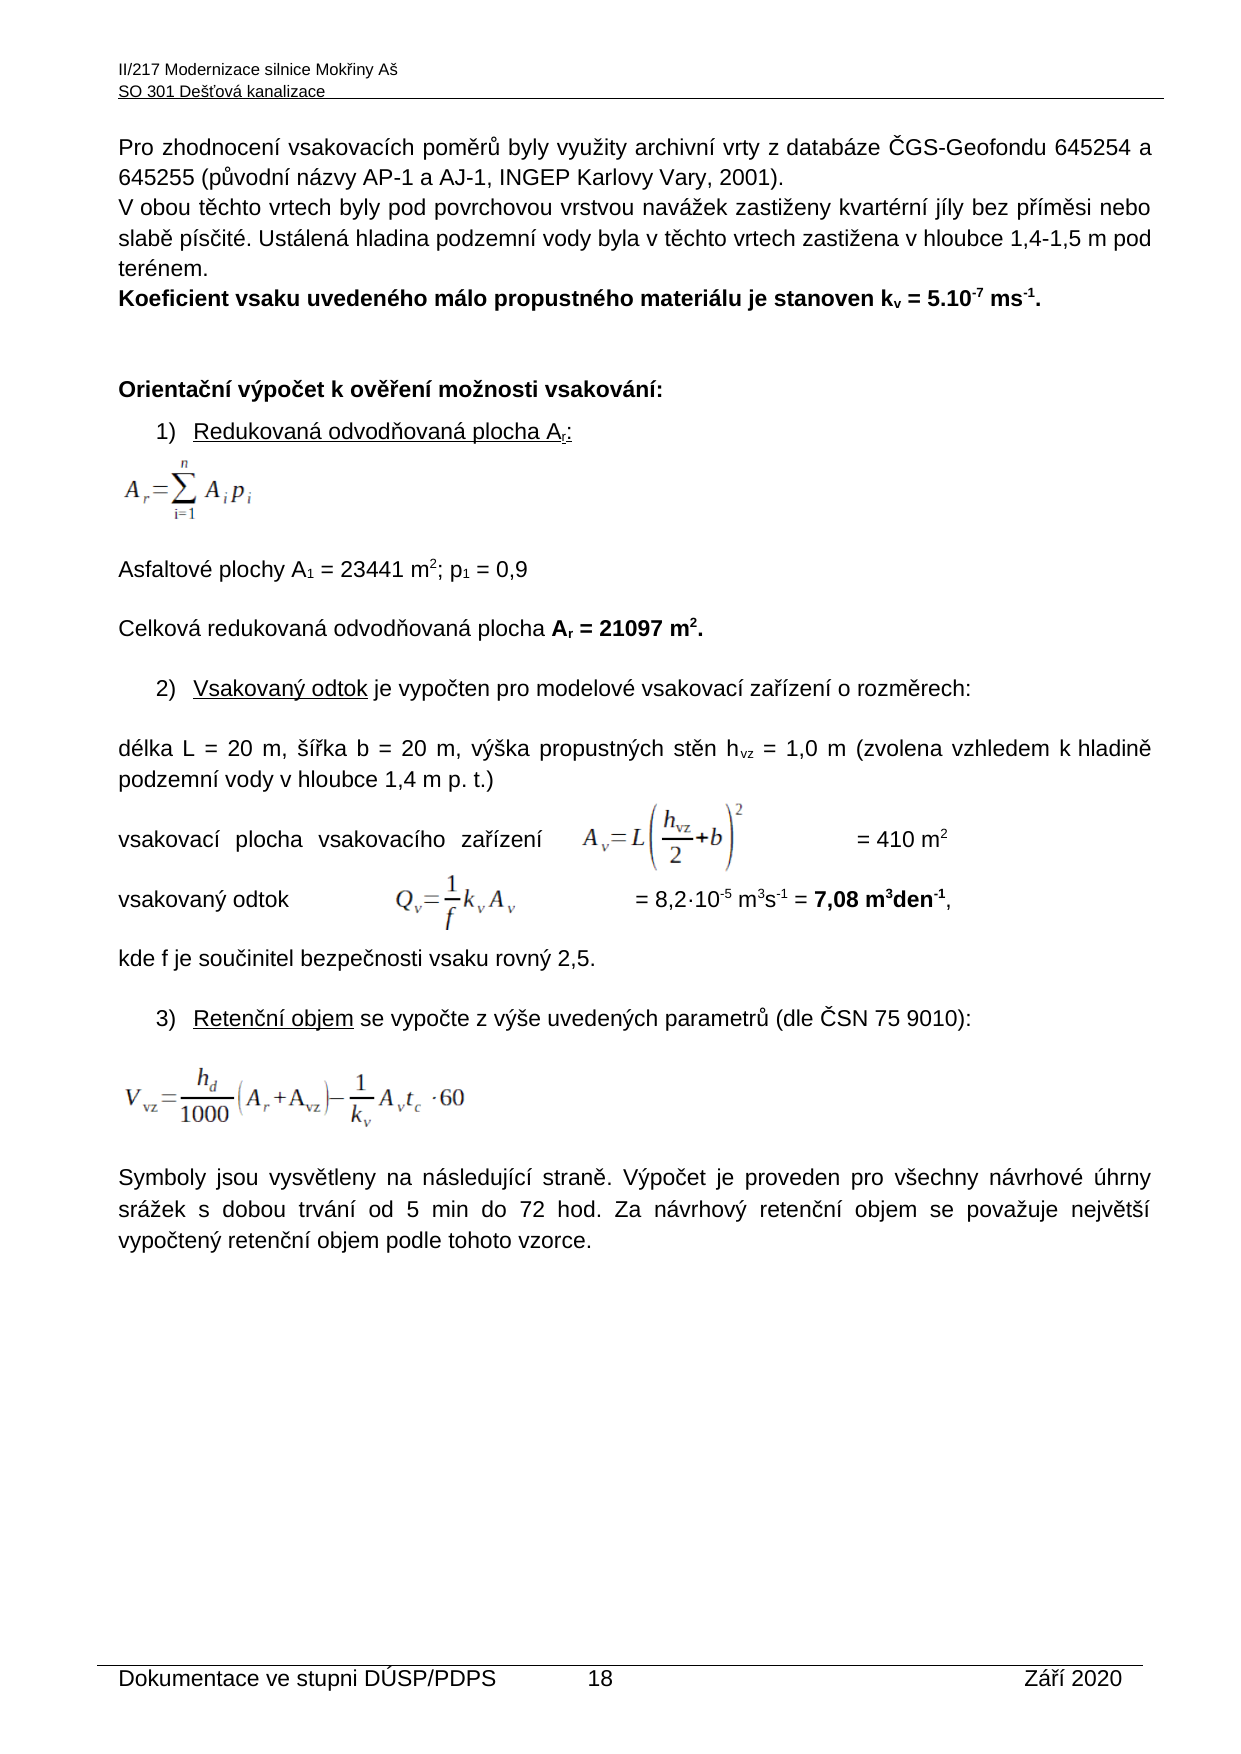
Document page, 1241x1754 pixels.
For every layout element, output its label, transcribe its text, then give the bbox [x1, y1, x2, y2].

text V obou těchto vrtech byly pod povrchovou vrstvou navážek zastiženy kvartérní jíly bez příměsi nebo slabě písčité. Ustálená hladina podzemní vody byla v těchto vrtech zastižena v hloubce 1,4-1,5 m pod terénem. [118, 194, 1152, 281]
text kde f je součinitel bezpečnosti vsaku rovný 2,5. [118, 945, 1152, 972]
text Orientační výpočet k ověření možnosti vsakování: [118, 376, 1152, 402]
list Redukovaná odvodňovaná plocha Ar: [156, 418, 1152, 444]
list Retenční objem se vypočte z výše uvedených parametrů (dle ČSN 75 9010): [156, 1005, 1152, 1031]
picture [118, 1064, 471, 1131]
text vsakovací plocha vsakovacího zařízení = 410 m2 [118, 826, 576, 852]
picture [576, 801, 748, 872]
text vsakovaný odtok = 8,2·10-5 m3s-1 = 7,08 m3den-1, [118, 886, 389, 912]
text Celková redukovaná odvodňovaná plocha Ar = 21097 m2. [118, 615, 1152, 642]
picture [389, 870, 520, 930]
list Vsakovaný odtok je vypočten pro modelové vsakovací zařízení o rozměrech: [156, 675, 1152, 701]
text vsakovací plocha vsakovacího zařízení = 410 m2 [748, 826, 1152, 852]
text Pro zhodnocení vsakovacích poměrů byly využity archivní vrty z databáze ČGS-Geofondu 645254 a 645255 (původní názvy AP-1 a AJ-1, INGEP Karlovy Vary, 2001). [118, 134, 1152, 190]
text Asfaltové plochy A1 = 23441 m2; p1 = 0,9 [118, 556, 1152, 582]
text Koeficient vsaku uvedeného málo propustného materiálu je stanoven kv = 5.10-7 ms-1. [118, 285, 1152, 311]
picture [118, 455, 256, 523]
text délka L = 20 m, šířka b = 20 m, výška propustných stěn hvz = 1,0 m (zvolena vzhledem k hladině podzemní vody v hloubce 1,4 m p. t.) [118, 735, 1152, 793]
text Symboly jsou vysvětleny na následující straně. Výpočet je proveden pro všechny návrhové úhrny srážek s dobou trvání od 5 min do 72 hod. Za návrhový retenční objem se považuje největší vypočtený retenční objem podle tohoto vzorce. [118, 1164, 1152, 1254]
text vsakovaný odtok = 8,2·10-5 m3s-1 = 7,08 m3den-1, [520, 886, 1152, 912]
